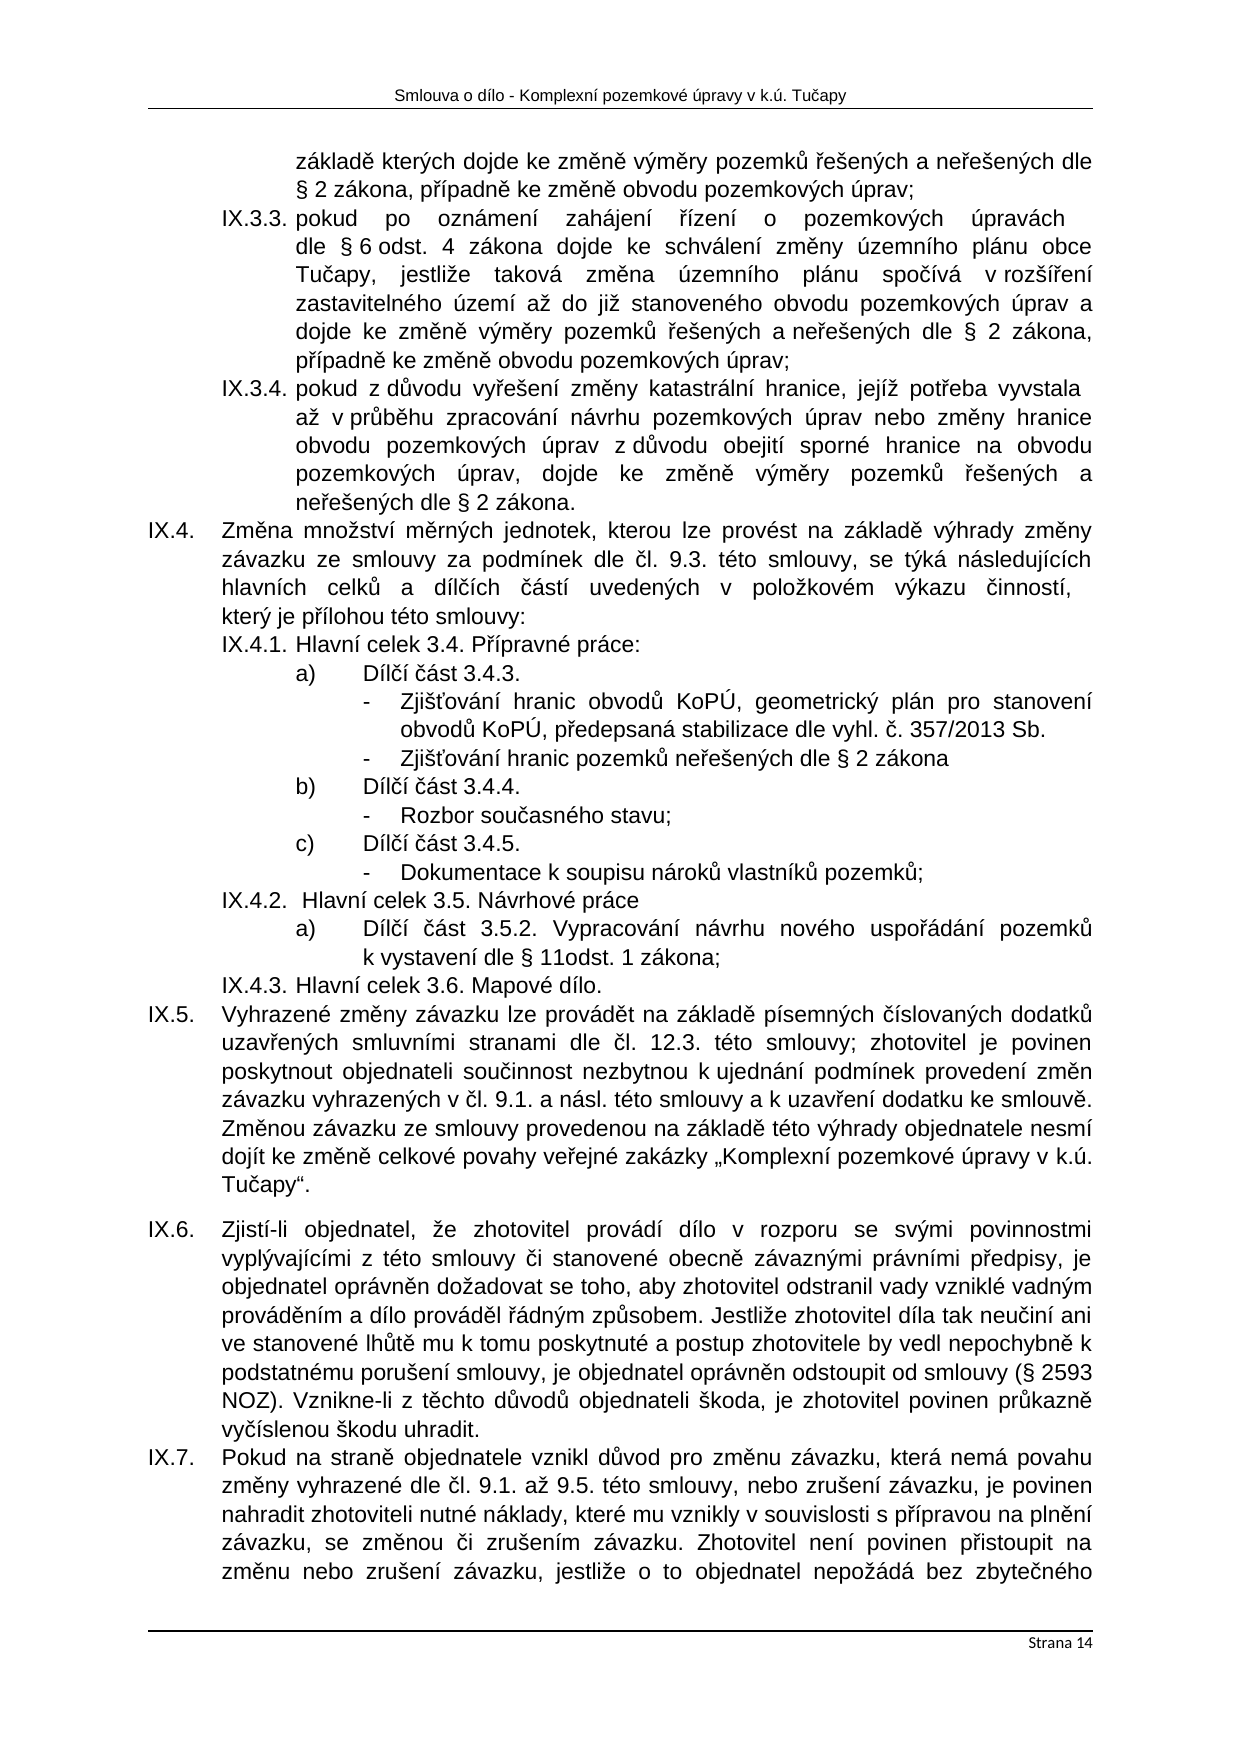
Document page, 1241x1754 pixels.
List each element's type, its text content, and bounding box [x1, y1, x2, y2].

list Dokumentace k soupisu nároků vlastníků pozemků; [363, 858, 1093, 885]
list Hlavní celek 3.6. Mapové dílo. [221, 972, 1093, 999]
list Dílčí část 3.4.3. [295, 659, 1093, 686]
list Zjistí-li objednatel, že zhotovitel provádí dílo v rozporu se svými povinnostmi vyplývajícími z této smlouvy či stanovené obecně závaznými právními předpisy, je objednatel oprávněn dožadovat se toho, aby zhotovitel odstranil vady vzniklé vadným prováděním a dílo prováděl řádným způsobem. Jestliže zhotovitel díla tak neučiní ani ve stanovené lhůtě mu k tomu poskytnuté a postup zhotovitele by vedl nepochybně k podstatnému porušení smlouvy, je objednatel oprávněn odstoupit od smlouvy (§ 2593 NOZ). Vznikne-li z těchto důvodů objednateli škoda, je zhotovitel povinen průkazně vyčíslenou škodu uhradit. [148, 1216, 1093, 1442]
list Zjišťování hranic obvodů KoPÚ, geometrický plán pro stanovení obvodů KoPÚ, předepsaná stabilizace dle vyhl. č. 357/2013 Sb. [363, 688, 1093, 743]
list Hlavní celek 3.4. Přípravné práce: [221, 631, 1093, 657]
list Rozbor současného stavu; [363, 802, 1093, 828]
list Dílčí část 3.4.5. [295, 830, 1093, 856]
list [148, 1444, 1093, 1584]
list Dílčí část 3.4.4. [295, 773, 1093, 799]
list Zjišťování hranic pozemků neřešených dle § 2 zákona [363, 745, 1093, 771]
list pokud z důvodu vyřešení změny katastrální hranice, jejíž potřeba vyvstala až v průběhu zpracování návrhu pozemkových úprav nebo změny hranice obvodu pozemkových úprav z důvodu obejití sporné hranice na obvodu pozemkových úprav, dojde ke změně výměry pozemků řešených a neřešených dle § 2 zákona. [221, 375, 1093, 515]
list Hlavní celek 3.5. Návrhové práce [221, 887, 1093, 913]
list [221, 148, 1093, 202]
list Dílčí část 3.5.2. Vypracování návrhu nového uspořádání pozemků k vystavení dle § 11odst. 1 zákona; [295, 915, 1093, 970]
list Změna množství měrných jednotek, kterou lze provést na základě výhrady změny závazku ze smlouvy za podmínek dle čl. 9.3. této smlouvy, se týká následujících hlavních celků a dílčích částí uvedených v položkovém výkazu činností, který je přílohou této smlouvy: [148, 517, 1093, 629]
list pokud po oznámení zahájení řízení o pozemkových úpravách dle § 6 odst. 4 zákona dojde ke schválení změny územního plánu obce Tučapy, jestliže taková změna územního plánu spočívá v rozšíření zastavitelného území až do již stanoveného obvodu pozemkových úprav a dojde ke změně výměry pozemků řešených a neřešených dle § 2 zákona, případně ke změně obvodu pozemkových úprav; [221, 204, 1093, 373]
list Vyhrazené změny závazku lze provádět na základě písemných číslovaných dodatků uzavřených smluvními stranami dle čl. 12.3. této smlouvy; zhotovitel je povinen poskytnout objednateli součinnost nezbytnou k ujednání podmínek provedení změn závazku vyhrazených v čl. 9.1. a násl. této smlouvy a k uzavření dodatku ke smlouvě. Změnou závazku ze smlouvy provedenou na základě této výhrady objednatele nesmí dojít ke změně celkové povahy veřejné zakázky „Komplexní pozemkové úpravy v k.ú. Tučapy“. [148, 1001, 1093, 1198]
